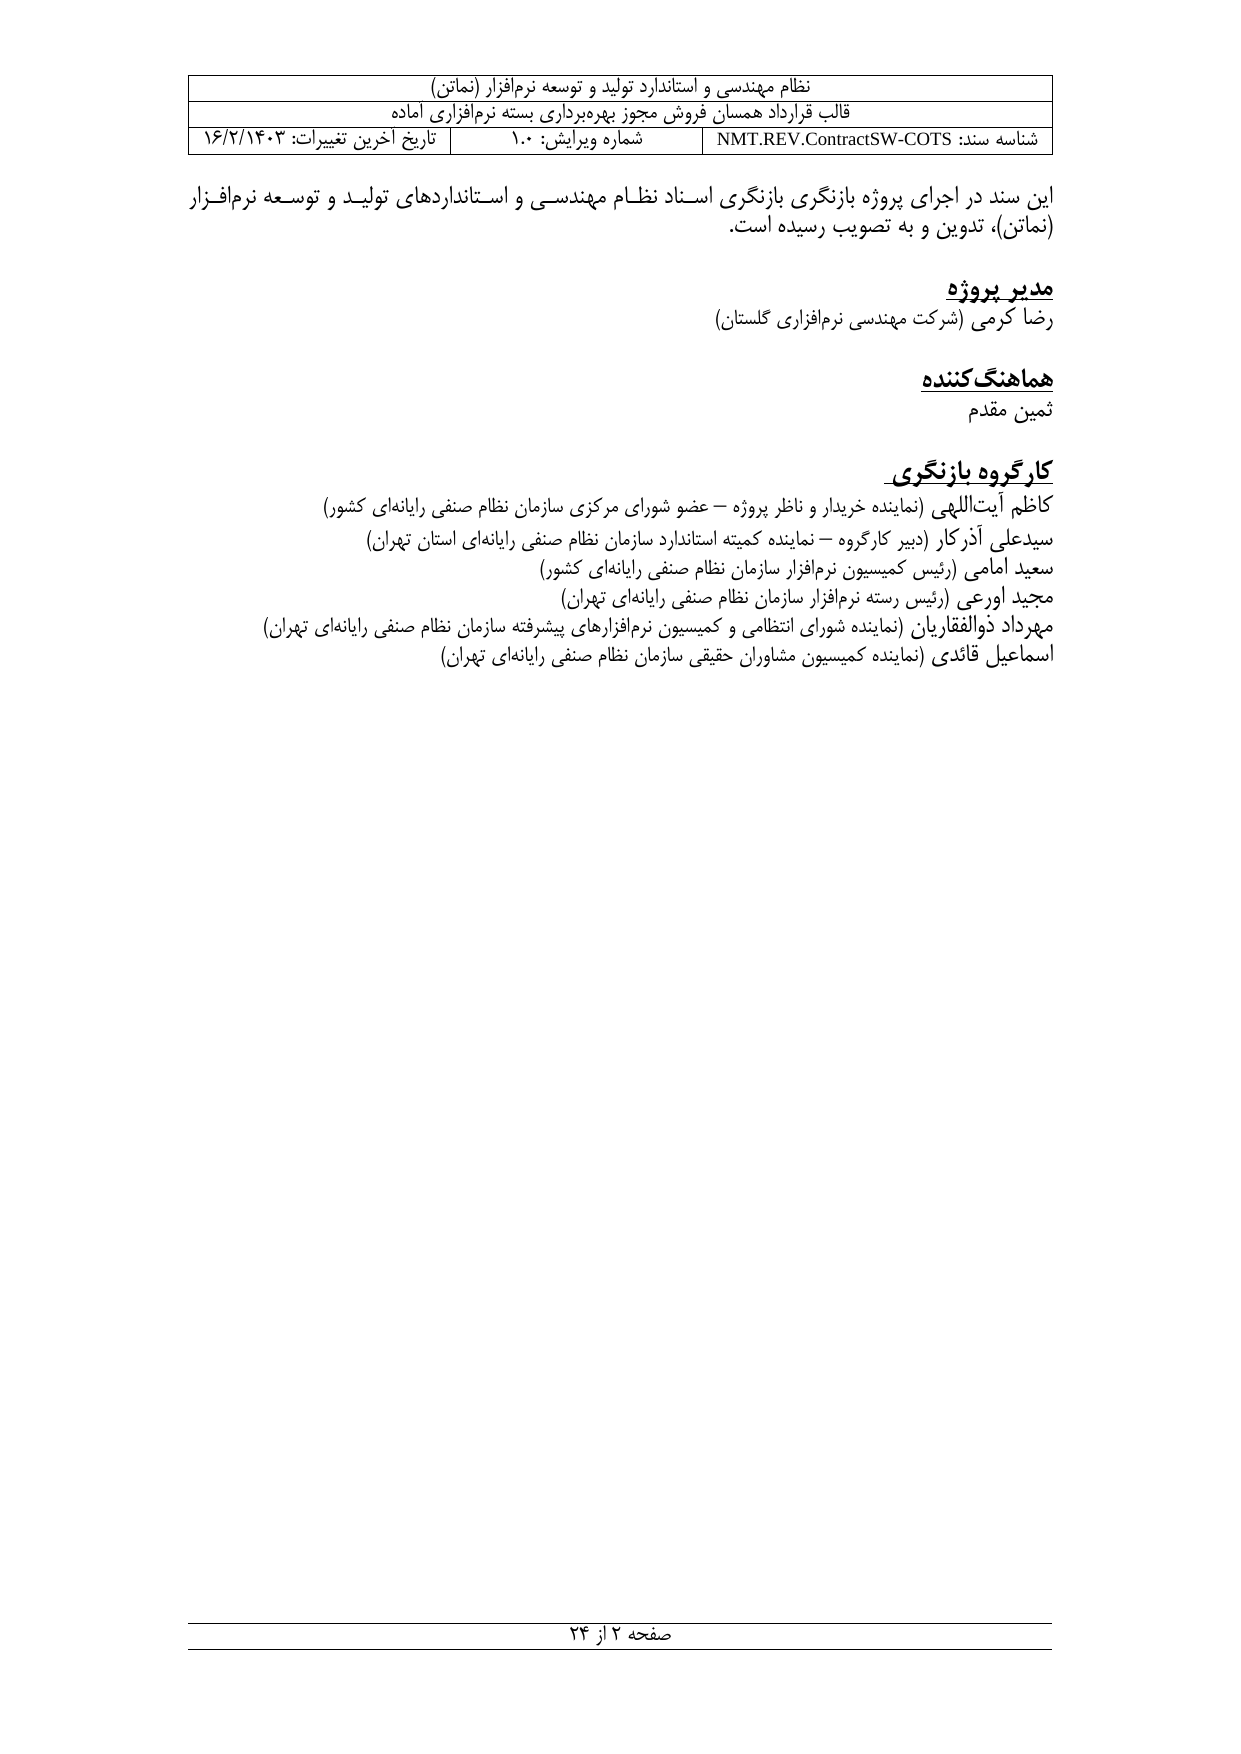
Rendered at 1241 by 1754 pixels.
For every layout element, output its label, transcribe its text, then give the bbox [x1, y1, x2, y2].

title مجید اورعی (رئیس رسته نرم‌افزار سازمان نظام صنفی رایانه‌ای تهران) [187, 584, 1053, 613]
title هماهنگ‌کننده [187, 368, 1053, 397]
title ثمین مقدم [187, 397, 1053, 426]
title سیدعلی آذرکار (دبیر کارگروه – نماینده کمیته استاندارد سازمان نظام صنفی رایانه‌ای استان تهران) [187, 522, 1053, 555]
title مهرداد ذوالفقاریان (نماینده شورای انتظامی و کمیسیون نرم‌افزارهای پیشرفته سازمان نظام صنفی رایانه‌ای تهران) [187, 613, 1053, 642]
title کارگروه بازنگری [187, 459, 1053, 489]
title این سند در اجرای پروژه بازنگری بازنگری اسناد نظام مهندسی و استانداردهای تولید و توسعه نرم‌افزار (نماتن)، تدوین و به تصویب رسیده است. [187, 184, 1053, 242]
title مدير پروژه [187, 276, 1053, 305]
title سعید امامی (رئیس کمیسیون نرم‌افزار سازمان نظام صنفی رایانه‌ای کشور) [187, 555, 1053, 584]
title کاظم آیت‌اللهی (نماینده خریدار و ناظر پروژه – عضو شورای مرکزی سازمان نظام صنفی رایانه‌ای کشور) [187, 489, 1053, 522]
title اسماعیل قائدی (نماینده کمیسیون مشاوران حقیقی سازمان نظام صنفی رایانه‌ای تهران) [187, 642, 1053, 672]
title رضا كرمي (شرکت مهندسی نرم‌افزاری گلستان) [187, 305, 1053, 334]
